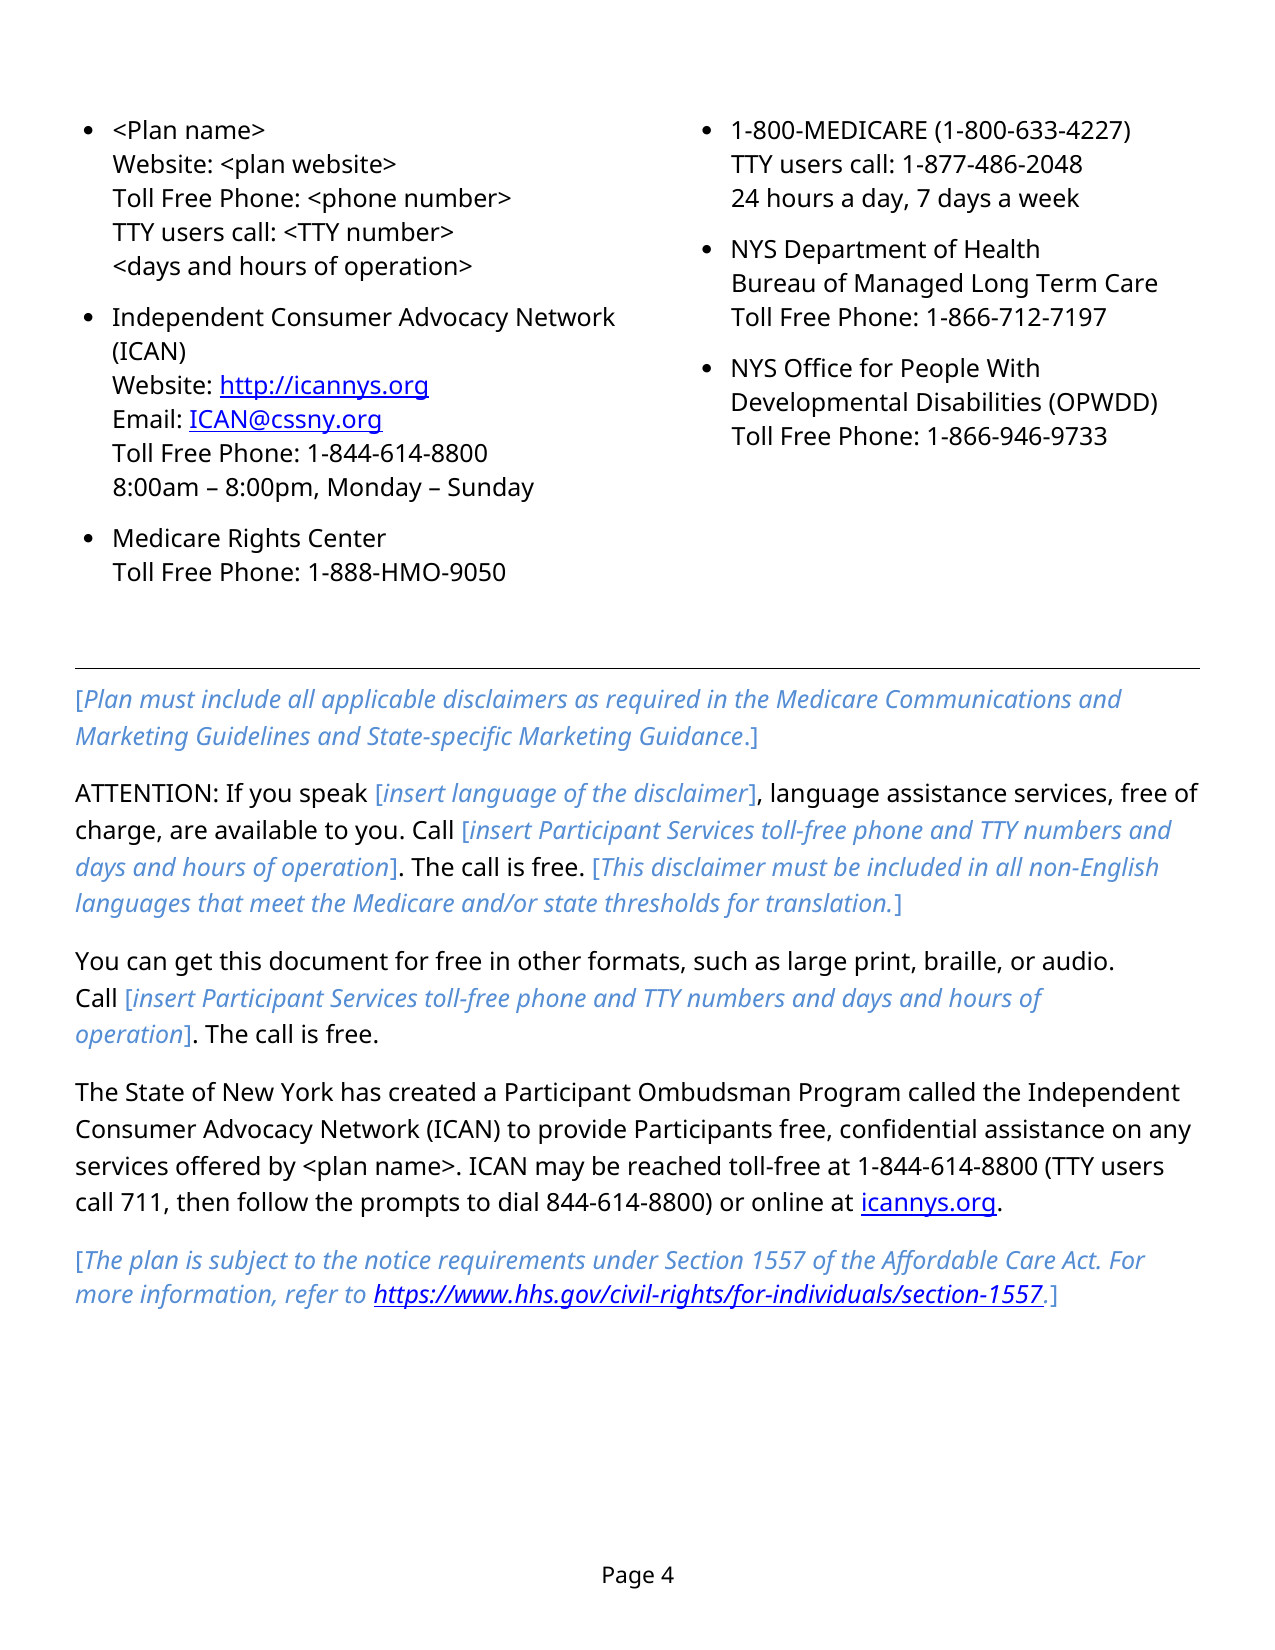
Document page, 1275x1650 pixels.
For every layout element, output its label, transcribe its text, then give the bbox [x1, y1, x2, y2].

text You can get this document for free in other formats, such as large print, braille, or audio. Call [insert Participant Services toll-free phone and TTY numbers and days and hours of operation]. The call is free. [75, 944, 1125, 1051]
text [The plan is subject to the notice requirements under Section 1557 of the Affordable Care Act. For more information, refer to https://www.hhs.gov/civil-rights/for-individuals/section-1557.] [75, 1243, 1200, 1311]
table_header <Plan name> Website: <plan website> Toll Free Phone: <phone number> TTY users call: <TTY number> <days and hours of operation> Independent Consumer Advocacy Network (ICAN) Website: http://icannys.org Email: ICAN@cssny.org Toll Free Phone: 1-844-614-8800 8:00am – 8:00pm, Monday – Sunday Medicare Rights Center Toll Free Phone: 1-888-HMO-9050 [75, 113, 693, 605]
text [Plan must include all applicable disclaimers as required in the Medicare Communications and Marketing Guidelines and State-specific Marketing Guidance.] [75, 669, 1200, 752]
text The State of New York has created a Participant Ombudsman Program called the Independent Consumer Advocacy Network (ICAN) to provide Participants free, confidential assistance on any services offered by <plan name>. ICAN may be reached toll-free at 1-844-614-8800 (TTY users call 711, then follow the prompts to dial 844-614-8800) or online at icannys.org. [75, 1075, 1200, 1219]
text ATTENTION: If you speak [insert language of the disclaimer], language assistance services, free of charge, are available to you. Call [insert Participant Services toll-free phone and TTY numbers and days and hours of operation]. The call is free. [This disclaimer must be included in all non-English languages that meet the Medicare and/or state thresholds for translation.] [75, 776, 1200, 920]
table_header 1-800-MEDICARE (1-800-633-4227) TTY users call: 1-877-486-2048 24 hours a day, 7 days a week NYS Department of Health Bureau of Managed Long Term Care Toll Free Phone: 1-866-712-7197 NYS Office for People With Developmental Disabilities (OPWDD) Toll Free Phone: 1-866-946-9733 [693, 113, 1200, 605]
